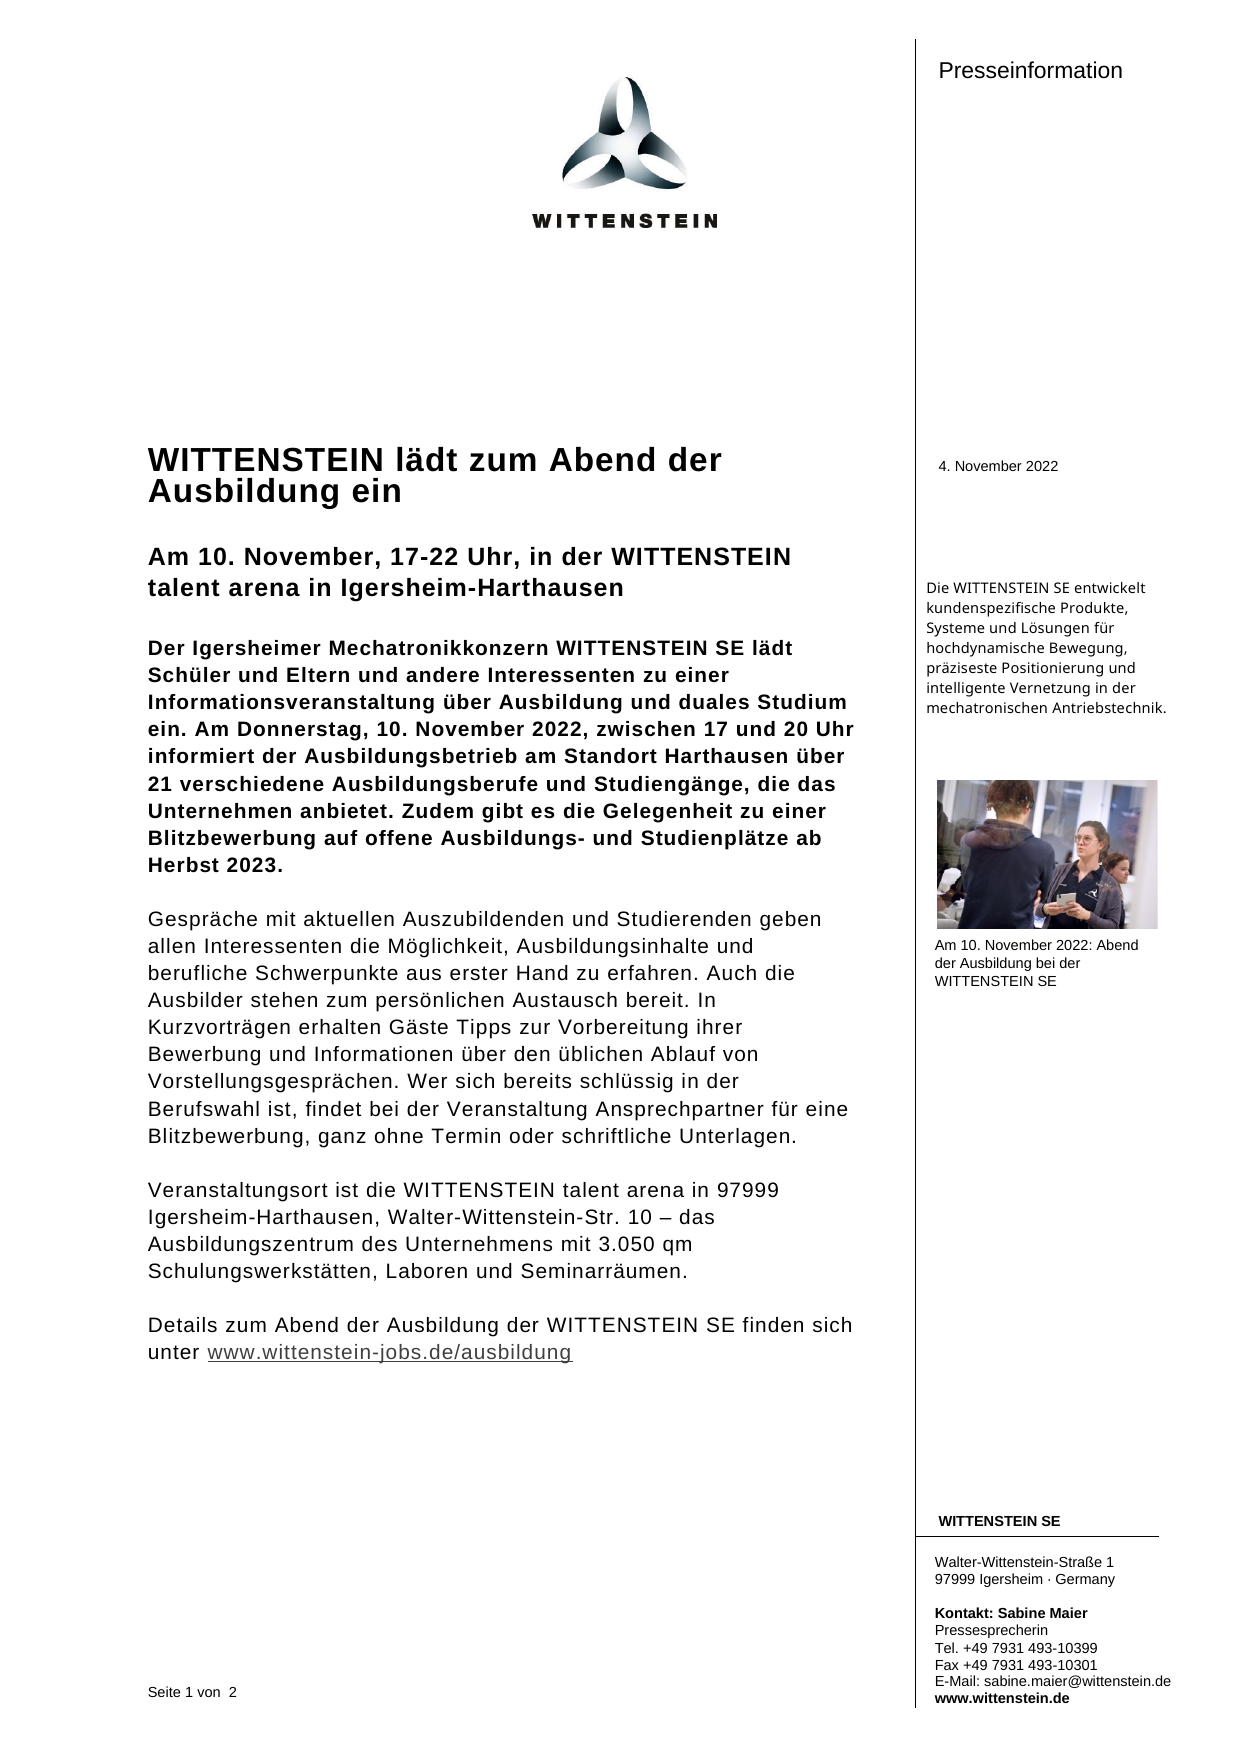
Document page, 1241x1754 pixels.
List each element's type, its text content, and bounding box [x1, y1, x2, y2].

picture [935, 780, 1158, 928]
text Der Igersheimer Mechatronikkonzern WITTENSTEIN SE lädt Schüler und Eltern und andere Interessenten zu einer Informationsveranstaltung über Ausbildung und duales Studium ein. Am Donnerstag, 10. November 2022, zwischen 17 und 20 Uhr informiert der Ausbildungsbetrieb am Standort Harthausen über 21 verschiedene Ausbildungsberufe und Studiengänge, die das Unternehmen anbietet. Zudem gibt es die Gelegenheit zu einer Blitzbewerbung auf offene Ausbildungs- und Studienplätze ab Herbst 2023. [148, 634, 856, 878]
picture [532, 77, 717, 228]
text WITTENSTEIN lädt zum Abend der Ausbildung ein [148, 446, 856, 509]
text Details zum Abend der Ausbildung der WITTENSTEIN SE finden sich unter www.wittenstein-jobs.de/ausbildung [148, 1311, 856, 1365]
text Am 10. November, 17-22 Uhr, in der WITTENSTEIN talent arena in Igersheim-Harthausen [148, 540, 856, 603]
text Gespräche mit aktuellen Auszubildenden und Studierenden geben allen Interessenten die Möglichkeit, Ausbildungsinhalte und berufliche Schwerpunkte aus erster Hand zu erfahren. Auch die Ausbilder stehen zum persönlichen Austausch bereit. In Kurzvorträgen erhalten Gäste Tipps zur Vorbereitung ihrer Bewerbung und Informationen über den üblichen Ablauf von Vorstellungsgesprächen. Wer sich bereits schlüssig in der Berufswahl ist, findet bei der Veranstaltung Ansprechpartner für eine Blitzbewerbung, ganz ohne Termin oder schriftliche Unterlagen. [148, 905, 856, 1148]
text Veranstaltungsort ist die WITTENSTEIN talent arena in 97999 Igersheim-Harthausen, Walter-Wittenstein-Str. 10 – das Ausbildungszentrum des Unternehmens mit 3.050 qm Schulungswerkstätten, Laboren und Seminarräumen. [148, 1176, 856, 1284]
